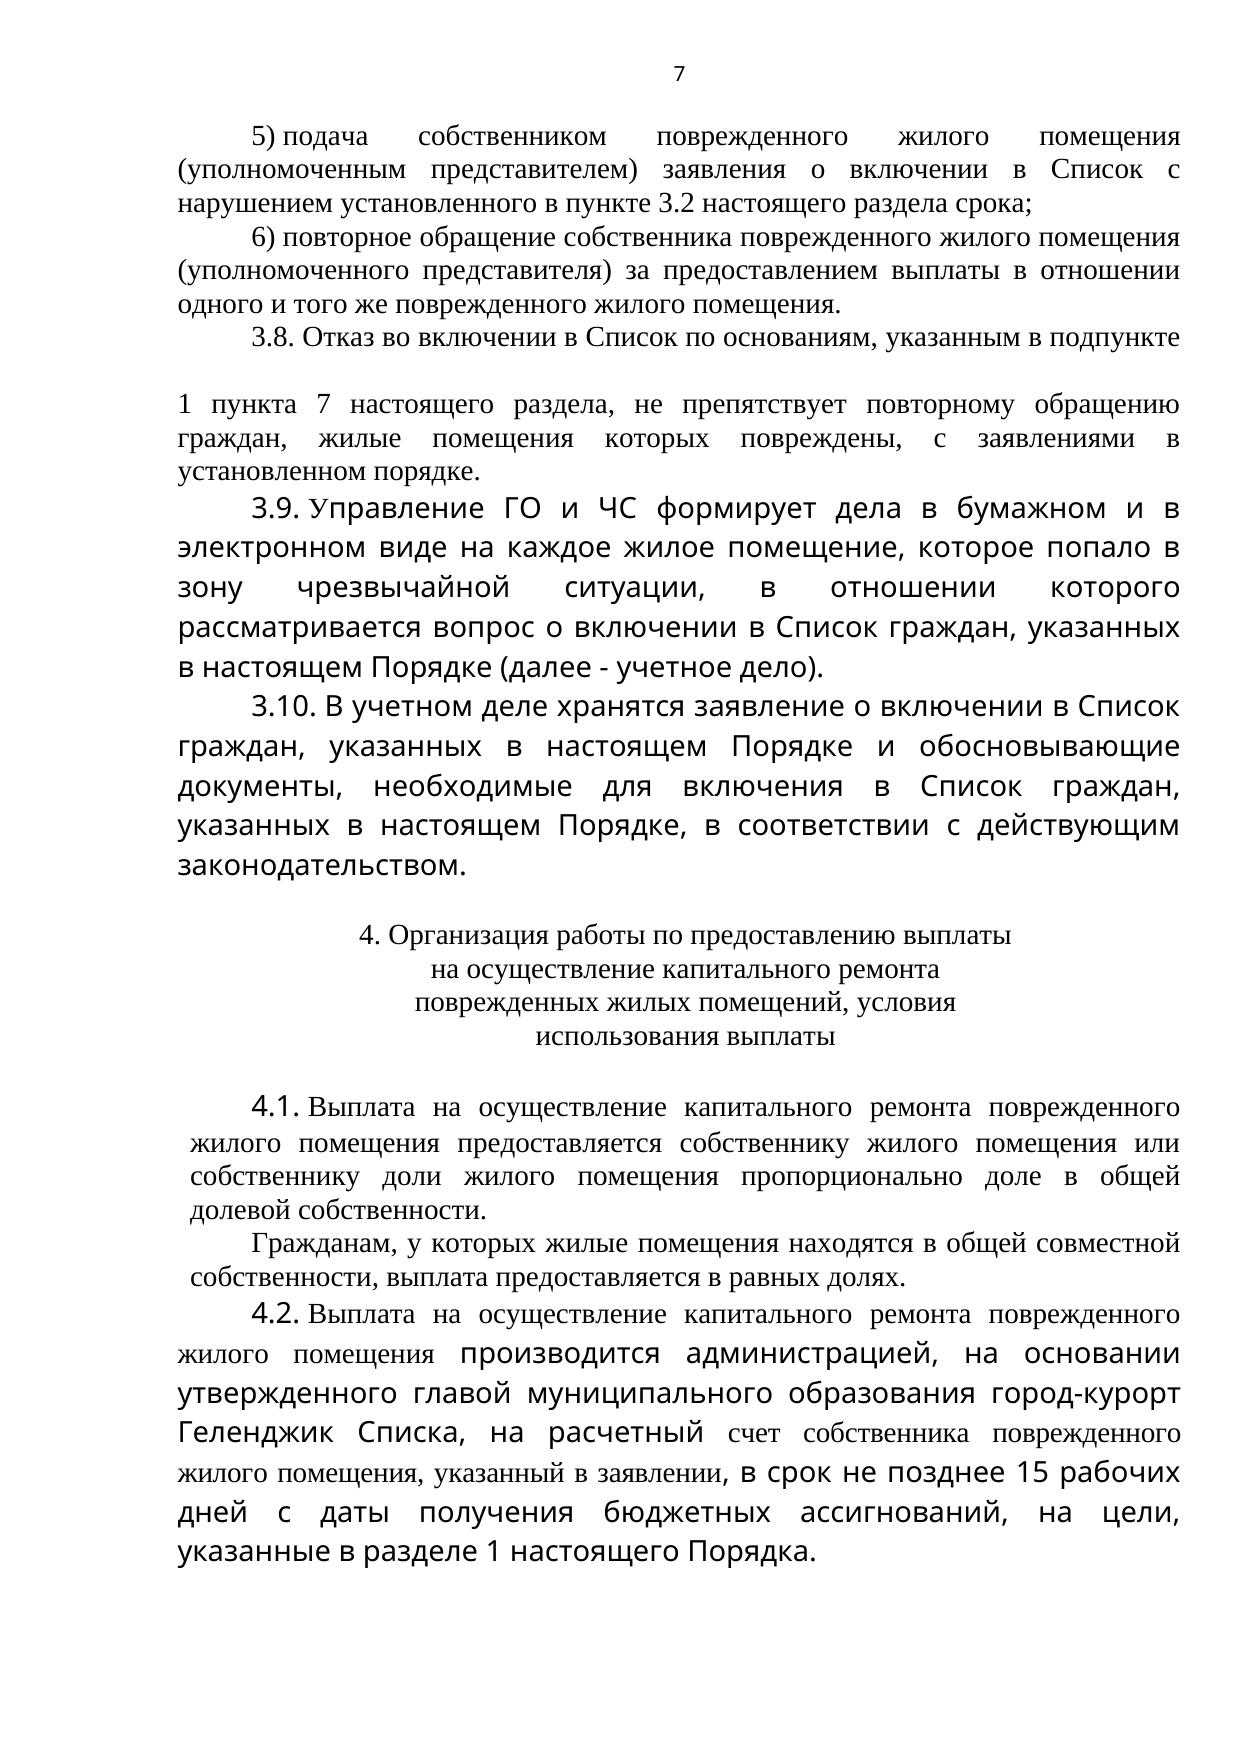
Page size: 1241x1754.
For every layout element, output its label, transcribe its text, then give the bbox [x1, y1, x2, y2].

text использования выплаты [190, 1018, 1181, 1052]
text на осуществление капитального ремонта [190, 951, 1181, 984]
text 4.2. Выплата на осуществление капитального ремонта поврежденного жилого помещения производится администрацией, на основании утвержденного главой муниципального образования город-курорт Геленджик Списка, на расчетный счет собственника поврежденного жилого помещения, указанный в заявлении, в срок не позднее 15 рабочих дней с даты получения бюджетных ассигнований, на цели, указанные в разделе 1 настоящего Порядка. [177, 1293, 1181, 1570]
text 5) подача собственником поврежденного жилого помещения (уполномоченным представителем) заявления о включении в Список с нарушением установленного в пункте 3.2 настоящего раздела срока; [177, 118, 1181, 219]
text 4. Организация работы по предоставлению выплаты [190, 917, 1181, 951]
text 3.9. Управление ГО и ЧС формирует дела в бумажном и в электронном виде на каждое жилое помещение, которое попало в зону чрезвычайной ситуации, в отношении которого рассматривается вопрос о включении в Список граждан, указанных в настоящем Порядке (далее - учетное дело). [177, 487, 1181, 686]
text поврежденных жилых помещений, условия [190, 984, 1181, 1018]
text 4.1. Выплата на осуществление капитального ремонта поврежденного жилого помещения предоставляется собственнику жилого помещения или собственнику доли жилого помещения пропорционально доле в общей долевой собственности. [190, 1085, 1181, 1226]
text Гражданам, у которых жилые помещения находятся в общей совместной собственности, выплата предоставляется в равных долях. [190, 1226, 1181, 1293]
text 6) повторное обращение собственника поврежденного жилого помещения (уполномоченного представителя) за предоставлением выплаты в отношении одного и того же поврежденного жилого помещения. [177, 219, 1181, 319]
text 3.10. В учетном деле хранятся заявление о включении в Список граждан, указанных в настоящем Порядке и обосновывающие документы, необходимые для включения в Список граждан, указанных в настоящем Порядке, в соответствии с действующим законодательством. [177, 686, 1181, 884]
text 3.8. Отказ во включении в Список по основаниям, указанным в подпункте 1 пункта 7 настоящего раздела, не препятствует повторному обращению граждан, жилые помещения которых повреждены, с заявлениями в установленном порядке. [177, 319, 1181, 487]
